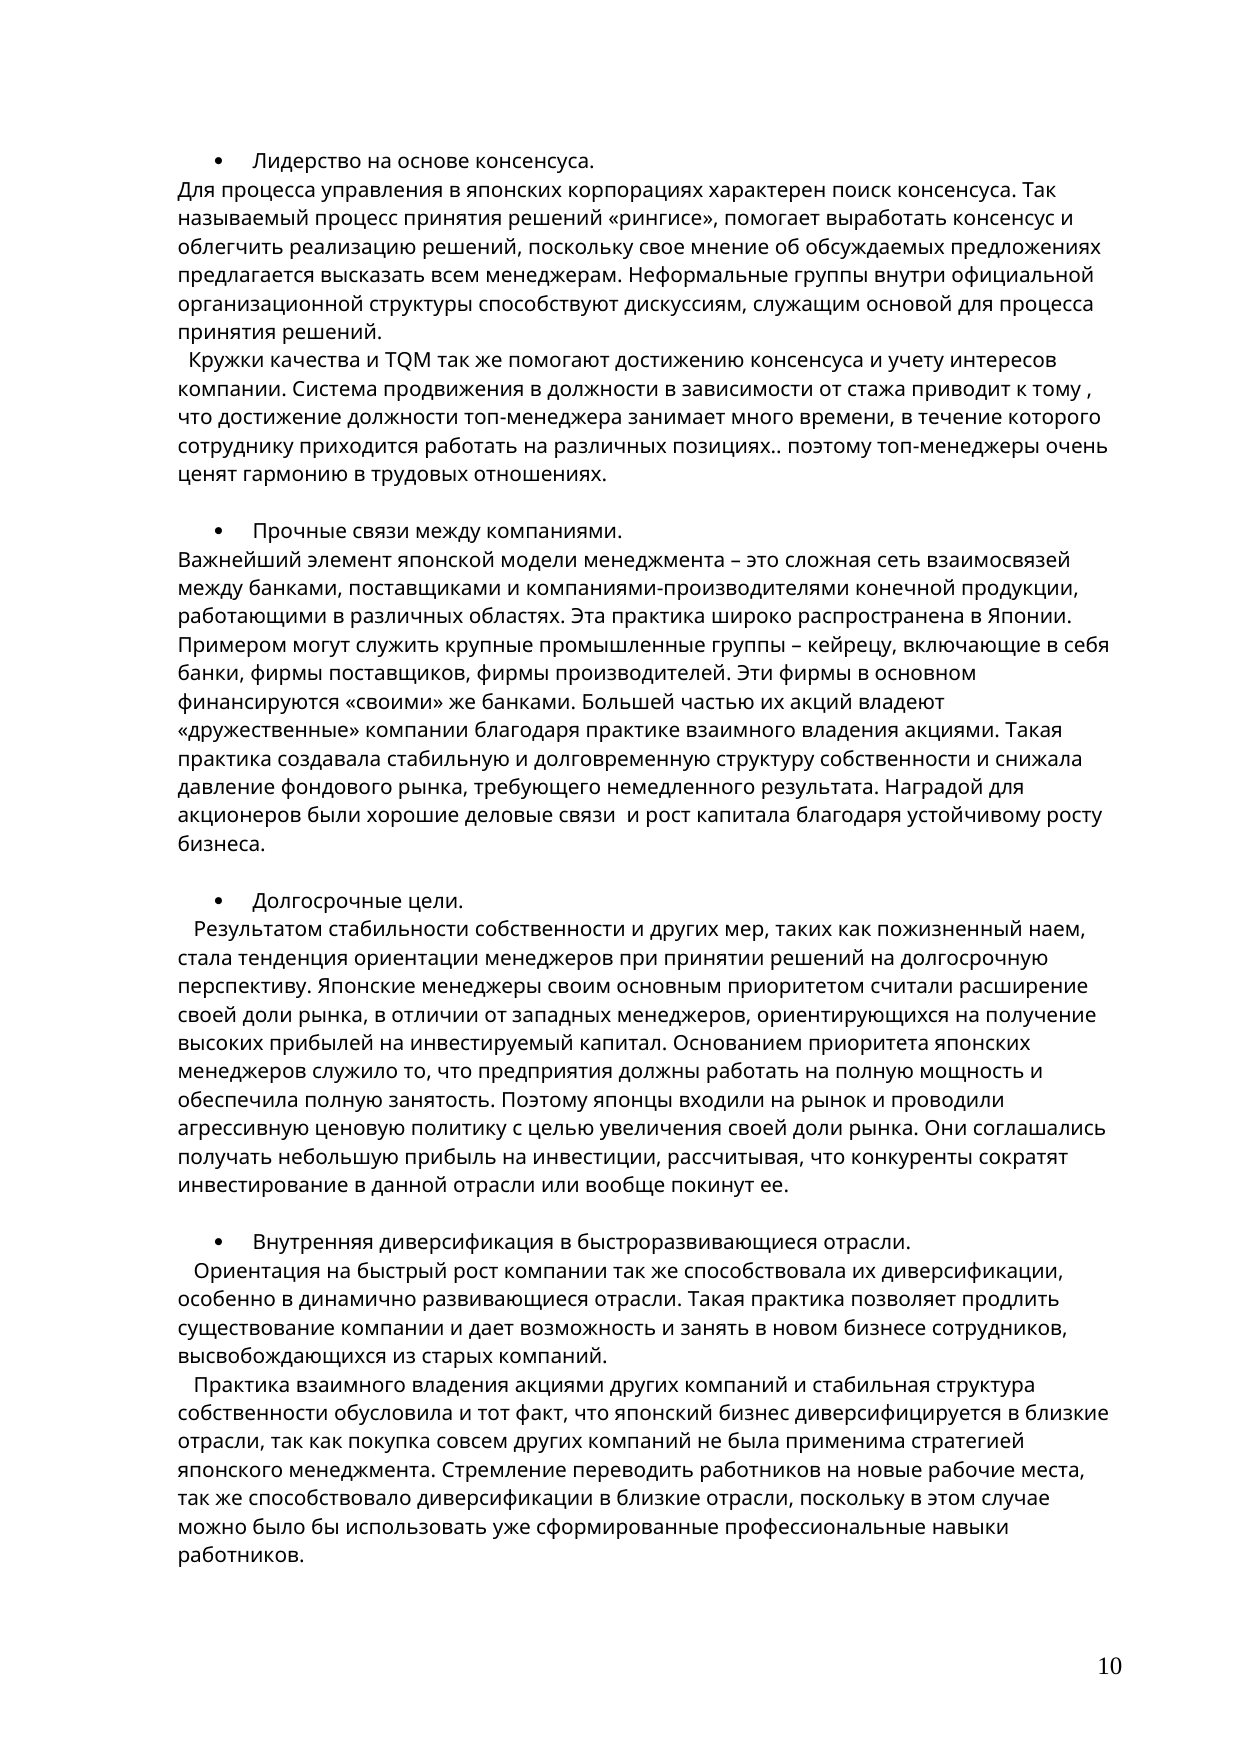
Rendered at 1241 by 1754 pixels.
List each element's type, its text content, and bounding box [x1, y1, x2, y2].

text Практика взаимного владения акциями других компаний и стабильная структура собственности обусловила и тот факт, что японский бизнес диверсифицируется в близкие отрасли, так как покупка совсем других компаний не была применима стратегией японского менеджмента. Стремление переводить работников на новые рабочие места, так же способствовало диверсификации в близкие отрасли, поскольку в этом случае можно было бы использовать уже сформированные профессиональные навыки работников. [177, 1370, 1122, 1569]
text Результатом стабильности собственности и других мер, таких как пожизненный наем, стала тенденция ориентации менеджеров при принятии решений на долгосрочную перспективу. Японские менеджеры своим основным приоритетом считали расширение своей доли рынка, в отличии от западных менеджеров, ориентирующихся на получение высоких прибылей на инвестируемый капитал. Основанием приоритета японских менеджеров служило то, что предприятия должны работать на полную мощность и обеспечила полную занятость. Поэтому японцы входили на рынок и проводили агрессивную ценовую политику с целью увеличения своей доли рынка. Они соглашались получать небольшую прибыль на инвестиции, рассчитывая, что конкуренты сократят инвестирование в данной отрасли или вообще покинут ее. [177, 914, 1122, 1199]
list Прочные связи между компаниями. [215, 516, 1122, 545]
text Важнейший элемент японской модели менеджмента – это сложная сеть взаимосвязей между банками, поставщиками и компаниями-производителями конечной продукции, работающими в различных областях. Эта практика широко распространена в Японии. Примером могут служить крупные промышленные группы – кейрецу, включающие в себя банки, фирмы поставщиков, фирмы производителей. Эти фирмы в основном финансируются «своими» же банками. Большей частью их акций владеют «дружественные» компании благодаря практике взаимного владения акциями. Такая практика создавала стабильную и долговременную структуру собственности и снижала давление фондового рынка, требующего немедленного результата. Наградой для акционеров были хорошие деловые связи и рост капитала благодаря устойчивому росту бизнеса. [177, 545, 1122, 857]
text Для процесса управления в японских корпорациях характерен поиск консенсуса. Так называемый процесс принятия решений «рингисе», помогает выработать консенсус и облегчить реализацию решений, поскольку свое мнение об обсуждаемых предложениях предлагается высказать всем менеджерам. Неформальные группы внутри официальной организационной структуры способствуют дискуссиям, служащим основой для процесса принятия решений. [177, 175, 1122, 346]
text Кружки качества и TQM так же помогают достижению консенсуса и учету интересов компании. Система продвижения в должности в зависимости от стажа приводит к тому , что достижение должности топ-менеджера занимает много времени, в течение которого сотруднику приходится работать на различных позициях.. поэтому топ-менеджеры очень ценят гармонию в трудовых отношениях. [177, 346, 1122, 488]
list Внутренняя диверсификация в быстроразвивающиеся отрасли. [215, 1227, 1122, 1256]
text Ориентация на быстрый рост компании так же способствовала их диверсификации, особенно в динамично развивающиеся отрасли. Такая практика позволяет продлить существование компании и дает возможность и занять в новом бизнесе сотрудников, высвобождающихся из старых компаний. [177, 1256, 1122, 1370]
list Лидерство на основе консенсуса. [215, 147, 1122, 175]
list Долгосрочные цели. [215, 886, 1122, 914]
